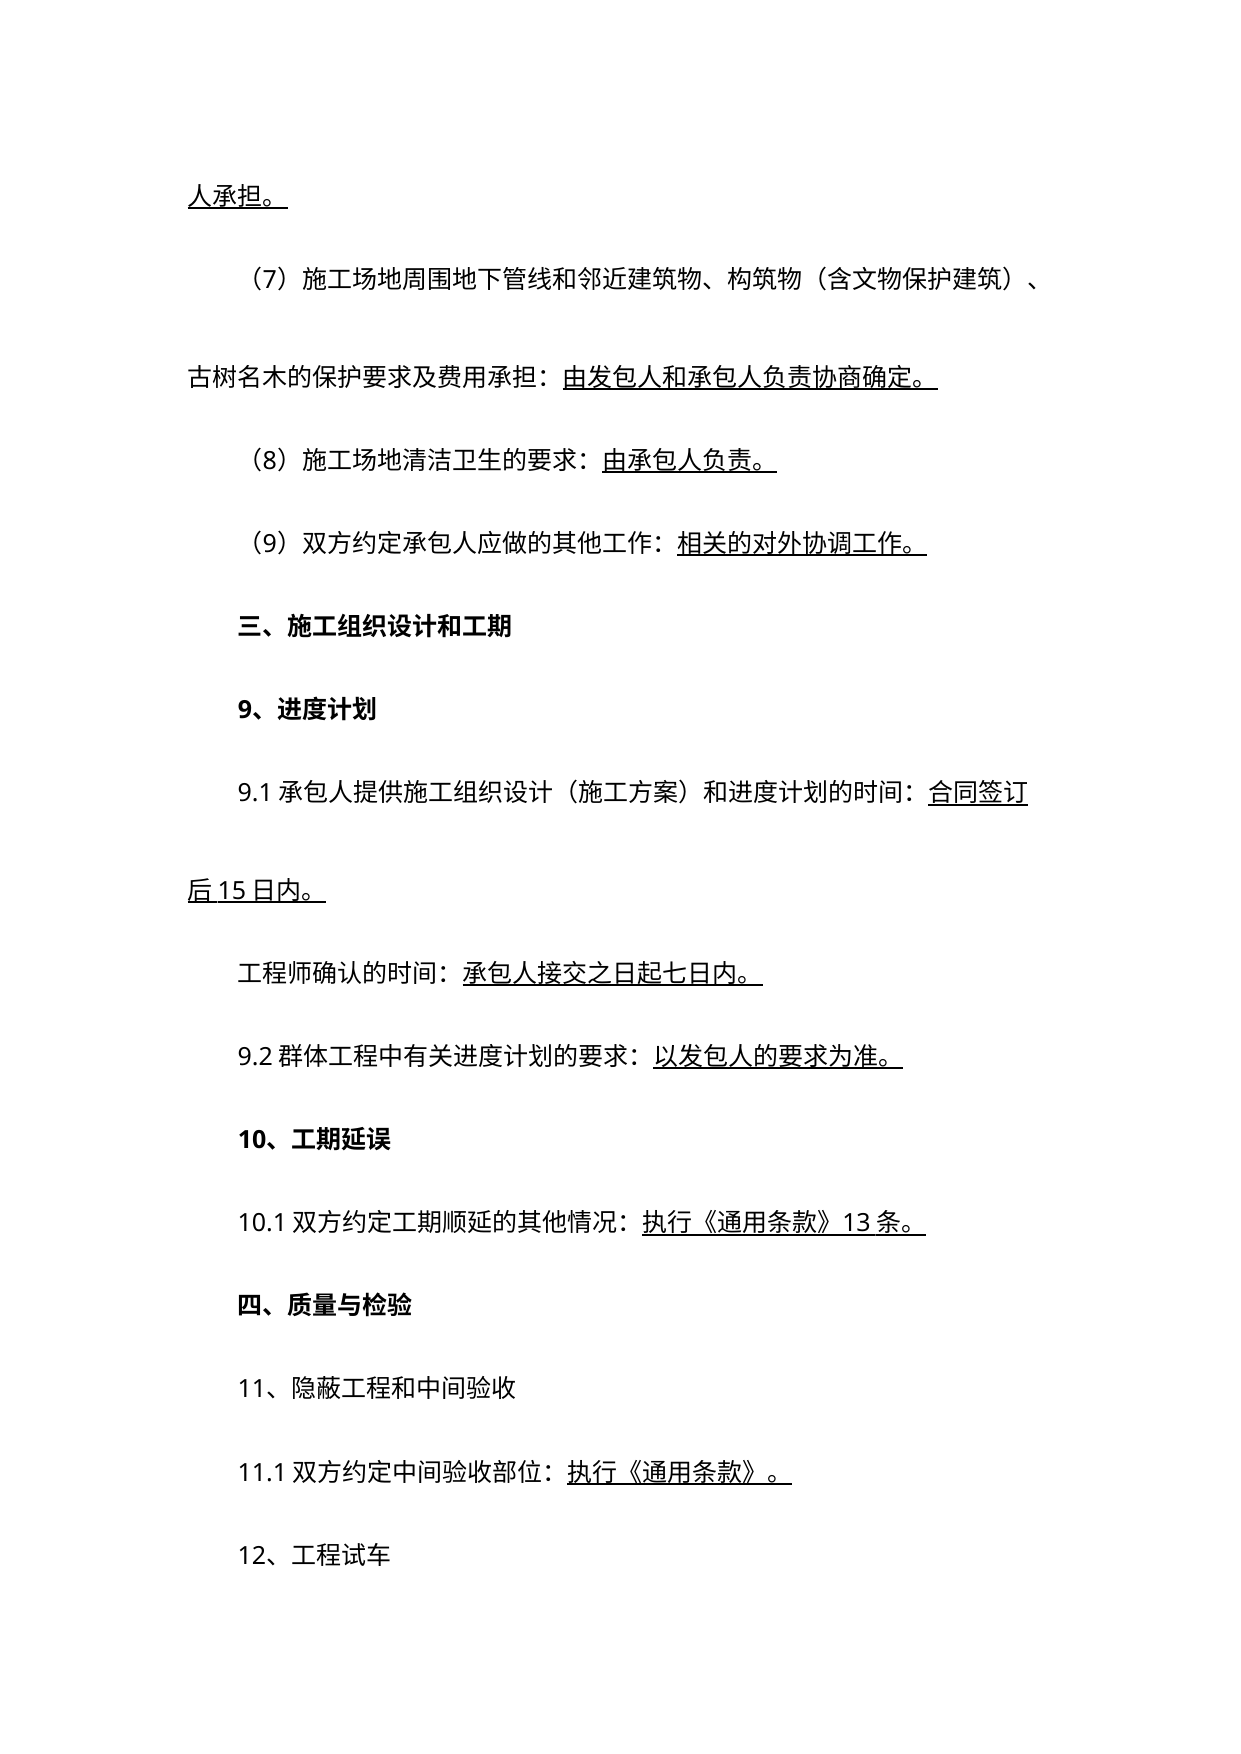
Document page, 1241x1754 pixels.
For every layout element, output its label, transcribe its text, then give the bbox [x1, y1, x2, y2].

text 10、工期延误 [187, 1105, 1053, 1170]
text （7）施工场地周围地下管线和邻近建筑物、构筑物（含文物保护建筑）、古树名木的保护要求及费用承担：由发包人和承包人负责协商确定。 [187, 245, 1053, 408]
text 三、施工组织设计和工期 [187, 592, 1053, 657]
text 11、隐蔽工程和中间验收 [187, 1354, 1053, 1419]
text 9.1承包人提供施工组织设计（施工方案）和进度计划的时间：合同签订后15日内。 [187, 758, 1053, 921]
text 10.1双方约定工期顺延的其他情况：执行《通用条款》13条。 [187, 1188, 1053, 1253]
text 12、工程试车 [187, 1521, 1053, 1586]
text （9）双方约定承包人应做的其他工作：相关的对外协调工作。 [187, 509, 1053, 574]
text 四、质量与检验 [187, 1271, 1053, 1336]
text 9.2群体工程中有关进度计划的要求：以发包人的要求为准。 [187, 1022, 1053, 1087]
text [187, 162, 1053, 227]
text 9、进度计划 [187, 675, 1053, 740]
text （8）施工场地清洁卫生的要求：由承包人负责。 [187, 426, 1053, 491]
text 工程师确认的时间：承包人接交之日起七日内。 [187, 939, 1053, 1004]
text 11.1双方约定中间验收部位：执行《通用条款》。 [187, 1438, 1053, 1503]
